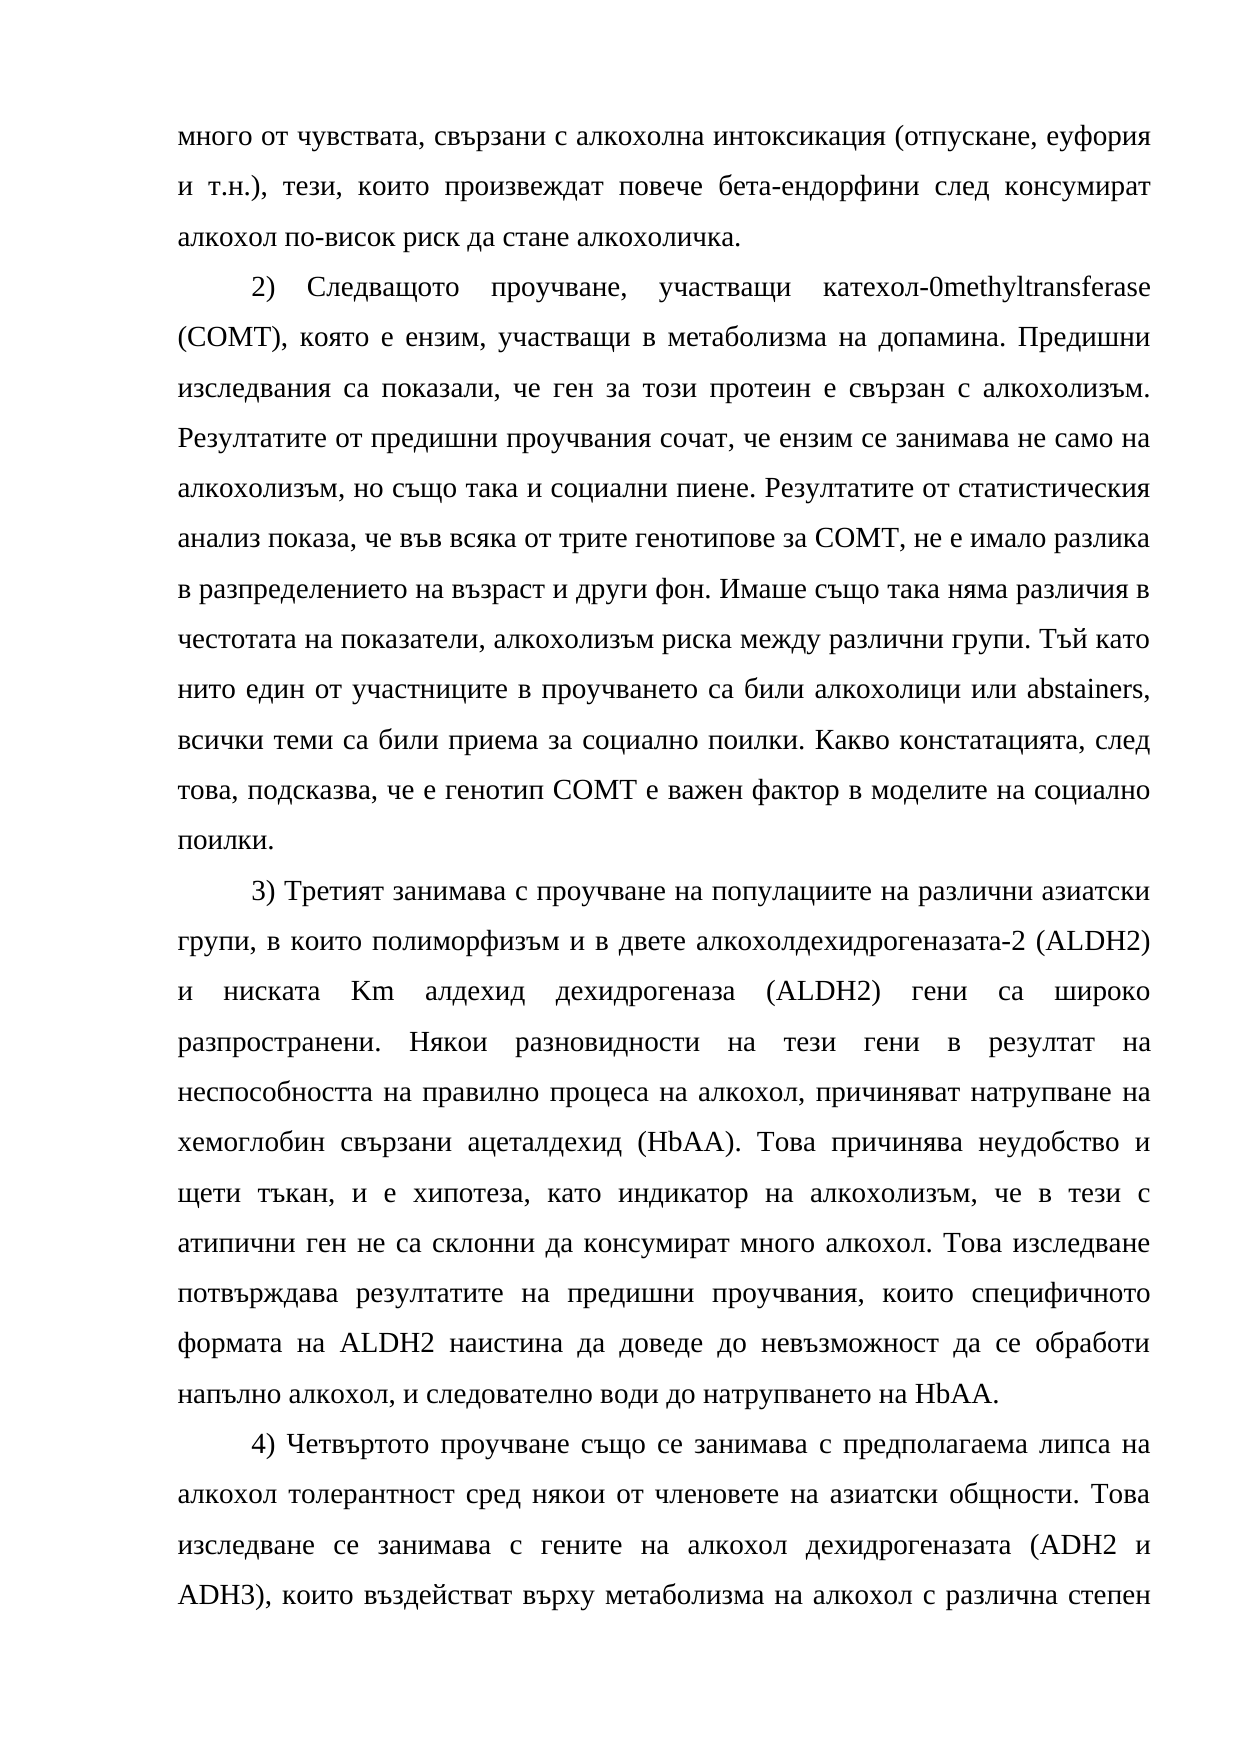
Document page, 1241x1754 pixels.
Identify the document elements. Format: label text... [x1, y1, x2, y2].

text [177, 1426, 1152, 1611]
text 2) Следващото проучване, участващи катехол-0methyltransferase (COMT), която е ензим, участващи в метаболизма на допамина. Предишни изследвания са показали, че ген за този протеин е свързан с алкохолизъм. Резултатите от предишни проучвания сочат, че ензим се занимава не само на алкохолизъм, но също така и социални пиене. Резултатите от статистическия анализ показа, че във всяка от трите генотипове за COMT, не е имало разлика в разпределението на възраст и други фон. Имаше също така няма различия в честотата на показатели, алкохолизъм риска между различни групи. Тъй като нито един от участниците в проучването са били алкохолици или abstainers, всички теми са били приема за социално поилки. Какво констатацията, след това, подсказва, че е генотип COMT е важен фактор в моделите на социално поилки. [177, 269, 1152, 856]
text 3) Третият занимава с проучване на популациите на различни азиатски групи, в които полиморфизъм и в двете алкохолдехидрогеназата-2 (ALDH2) и ниската Km алдехид дехидрогеназа (ALDH2) гени са широко разпространени. Някои разновидности на тези гени в резултат на неспособността на правилно процеса на алкохол, причиняват натрупване на хемоглобин свързани ацеталдехид (HbAA). Това причинява неудобство и щети тъкан, и е хипотеза, като индикатор на алкохолизъм, че в тези с атипични ген не са склонни да консумират много алкохол. Това изследване потвърждава резултатите на предишни проучвания, които специфичното формата на ALDH2 наистина да доведе до невъзможност да се обработи напълно алкохол, и следователно води до натрупването на HbAA. [177, 873, 1152, 1409]
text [177, 118, 1152, 252]
